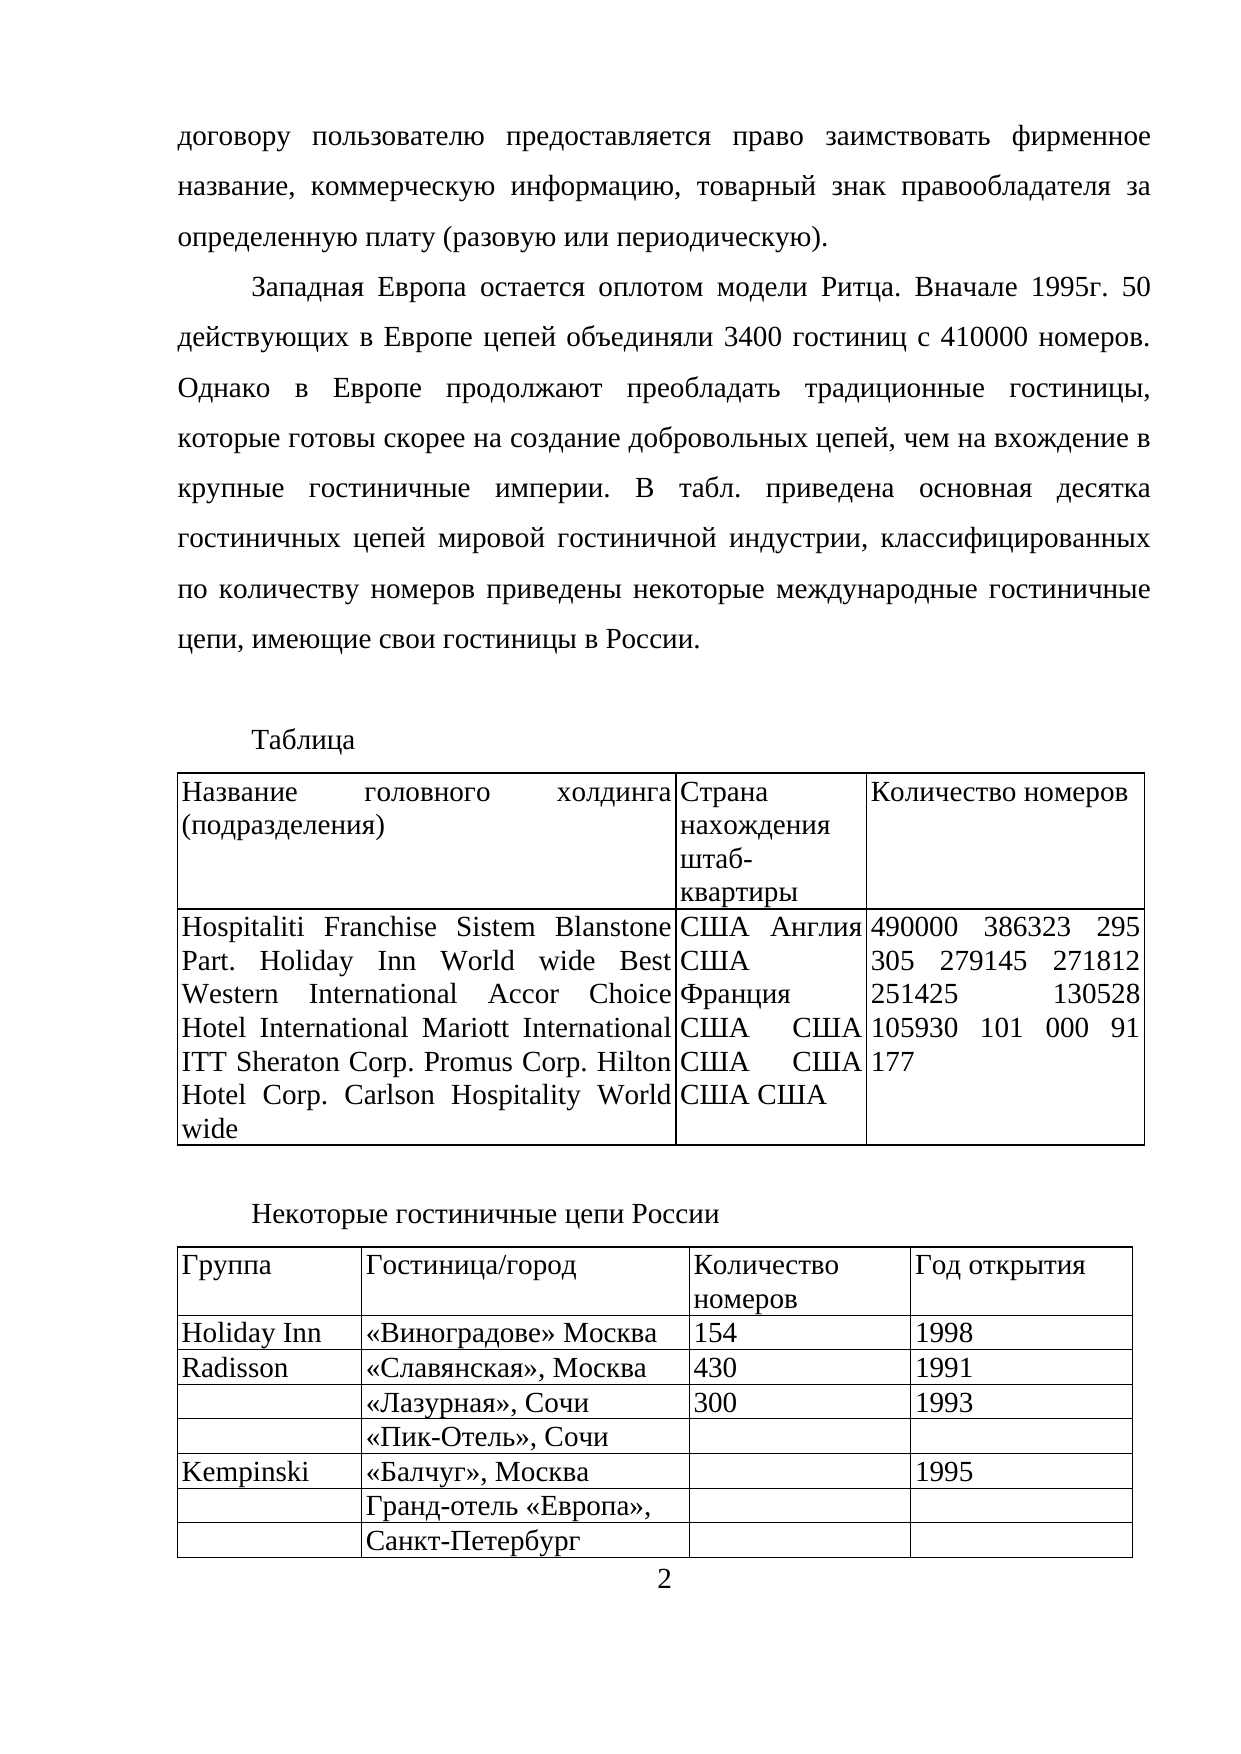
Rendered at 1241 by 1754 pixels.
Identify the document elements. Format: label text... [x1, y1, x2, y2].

table_cell [690, 1523, 910, 1557]
table_cell США Англия США Франция США США США США США США [677, 910, 866, 1144]
table_cell [911, 1523, 1132, 1557]
table_cell 430 [690, 1350, 910, 1384]
table_cell [178, 1419, 361, 1453]
text Западная Европа остается оплотом модели Ритца. Вначале 1995г. 50 действующих в Европе цепей объединяли 3400 гостиниц с 410000 номеров. Однако в Европе продолжают преобладать традиционные гостиницы, которые готовы скорее на создание добровольных цепей, чем на вхождение в крупные гостиничные империи. В табл. приведена основная десятка гостиничных цепей мировой гостиничной индустрии, классифицированных по количеству номеров приведены некоторые международные гостиничные цепи, имеющие свои гостиницы в России. [177, 269, 1152, 655]
table_cell Kempinski [178, 1454, 361, 1487]
table_cell «Балчуг», Москва [362, 1454, 689, 1487]
table_cell Radisson [178, 1350, 361, 1384]
table_cell [178, 1385, 361, 1418]
table_cell [690, 1489, 910, 1522]
table_cell 1998 [911, 1316, 1132, 1349]
table_cell [690, 1419, 910, 1453]
table_cell «Виноградове» Москва [362, 1316, 689, 1349]
text Некоторые гостиничные цепи России [177, 1196, 1152, 1230]
table_cell «Славянская», Москва [362, 1350, 689, 1384]
table_cell 1993 [911, 1385, 1132, 1418]
table_cell [178, 1489, 361, 1522]
table_cell [911, 1419, 1132, 1453]
table_cell «Лазурная», Сочи [362, 1385, 689, 1418]
table_header Количество номеров [690, 1248, 910, 1314]
table_cell 490000 386323 295 305 279145 271812 251425 130528 105930 101 000 91 177 [867, 910, 1144, 1144]
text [177, 118, 1152, 252]
table_header Группа [178, 1248, 361, 1314]
table_header Гостиница/город [362, 1248, 689, 1314]
table_cell Holiday Inn [178, 1316, 361, 1349]
table_cell 1991 [911, 1350, 1132, 1384]
table_cell 300 [690, 1385, 910, 1418]
table_header Количество номеров [867, 774, 1144, 908]
table_cell Hospitaliti Franchise Sistem Blanstone Part. Holiday Inn World wide Best Western International Accor Choice Hotel International Mariott International ITT Sheraton Corp. Promus Corp. Hilton Hotel Corp. Carlson Hospitality World wide [178, 910, 675, 1144]
table_header Название головного холдинга (подразделения) [178, 774, 675, 908]
table_cell [690, 1454, 910, 1487]
table_header Год открытия [911, 1248, 1132, 1314]
table_cell Гранд-отель «Европа», [362, 1489, 689, 1522]
text Таблица [177, 722, 1152, 755]
table_header Страна нахождения штаб-квартиры [677, 774, 866, 908]
table_cell Санкт-Петербург [362, 1523, 689, 1557]
table_cell [178, 1523, 361, 1557]
table_cell 1995 [911, 1454, 1132, 1487]
table_cell 154 [690, 1316, 910, 1349]
table_cell «Пик-Отель», Сочи [362, 1419, 689, 1453]
table_cell [911, 1489, 1132, 1522]
